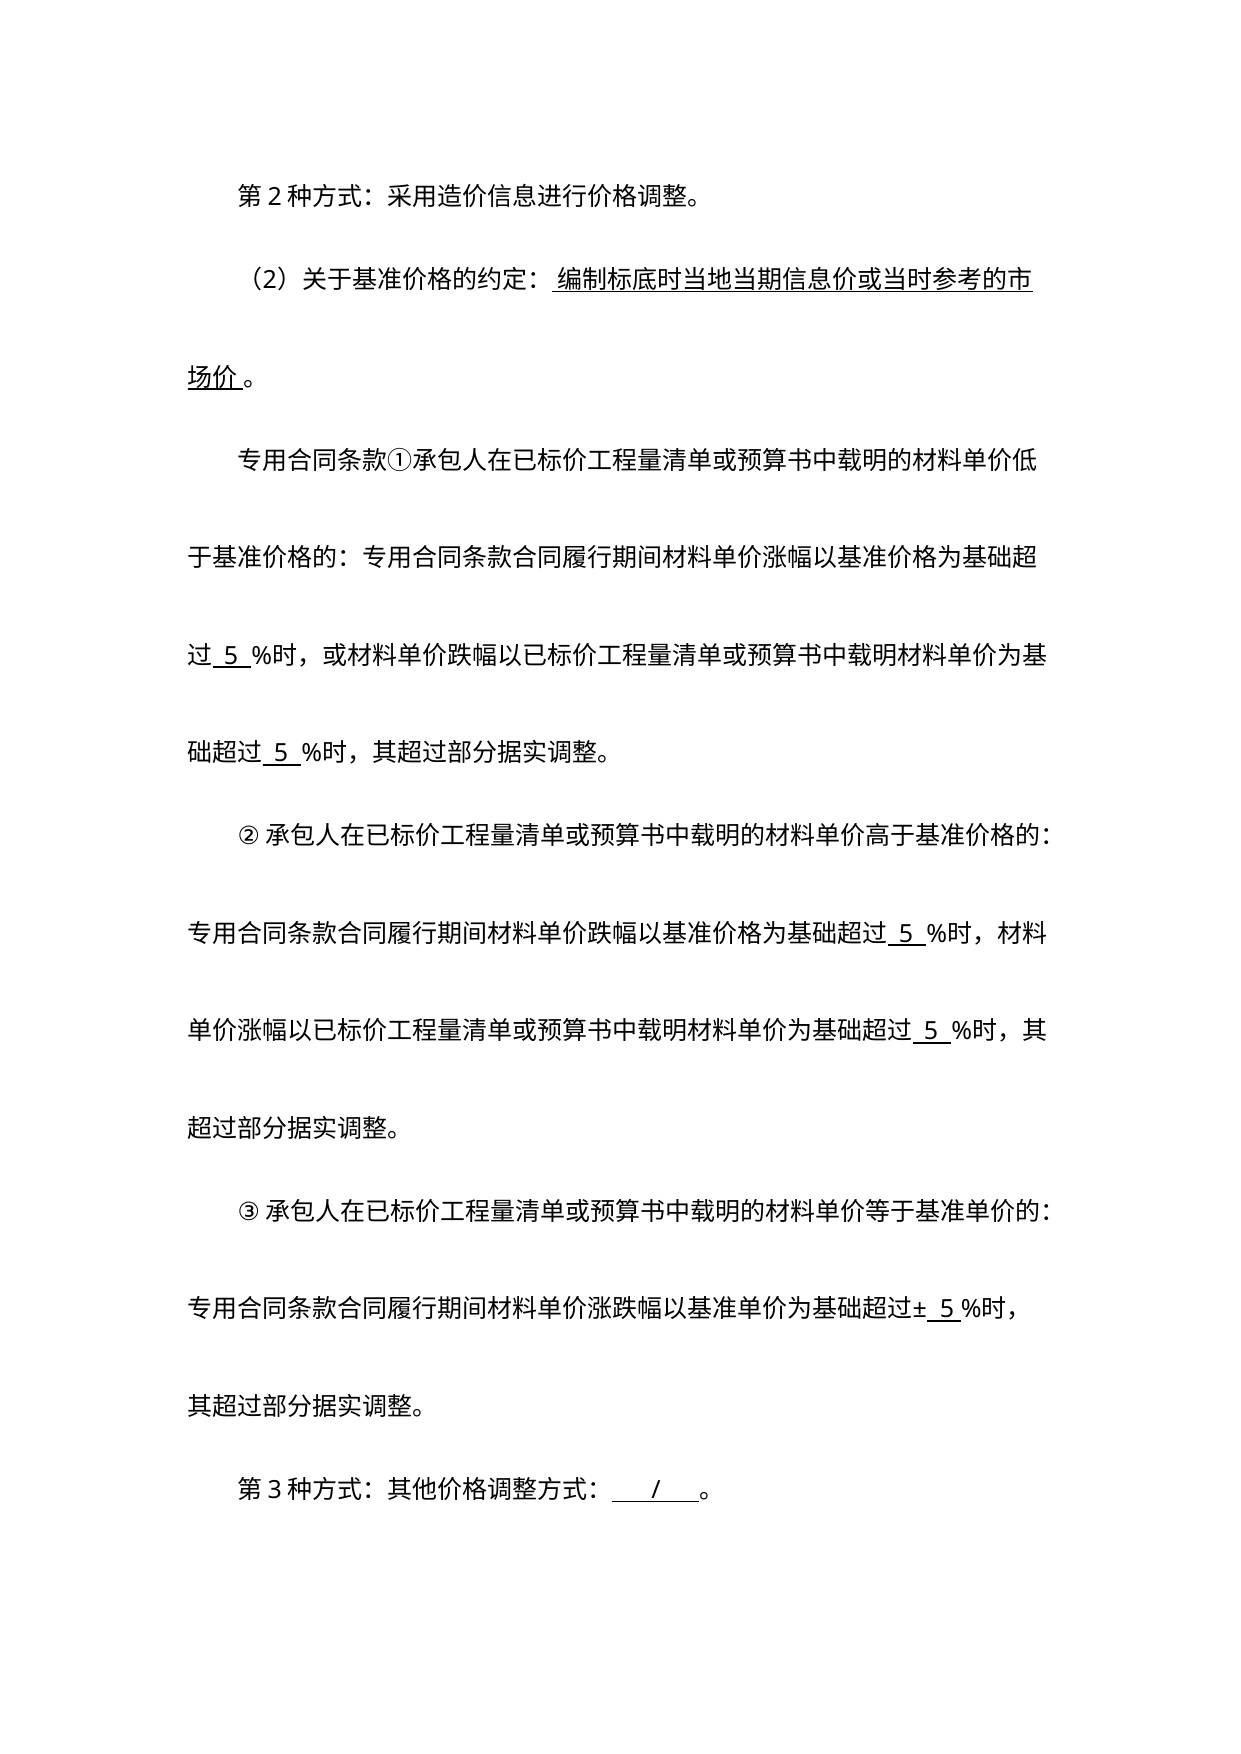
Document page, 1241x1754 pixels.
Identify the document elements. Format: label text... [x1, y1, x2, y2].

text 专用合同条款①承包人在已标价工程量清单或预算书中载明的材料单价低于基准价格的：专用合同条款合同履行期间材料单价涨幅以基准价格为基础超过 5 %时，或材料单价跌幅以已标价工程量清单或预算书中载明材料单价为基础超过 5 %时，其超过部分据实调整。 [187, 426, 1053, 783]
text ②承包人在已标价工程量清单或预算书中载明的材料单价高于基准价格的：专用合同条款合同履行期间材料单价跌幅以基准价格为基础超过 5 %时，材料单价涨幅以已标价工程量清单或预算书中载明材料单价为基础超过 5 %时，其超过部分据实调整。 [187, 801, 1053, 1159]
text 第2种方式：采用造价信息进行价格调整。 [187, 162, 1053, 227]
text （2）关于基准价格的约定： 编制标底时当地当期信息价或当时参考的市场价 。 [187, 245, 1053, 408]
text ③承包人在已标价工程量清单或预算书中载明的材料单价等于基准单价的：专用合同条款合同履行期间材料单价涨跌幅以基准单价为基础超过± 5 %时，其超过部分据实调整。 [187, 1177, 1053, 1437]
text 第3种方式：其他价格调整方式： / 。 [187, 1455, 1053, 1520]
